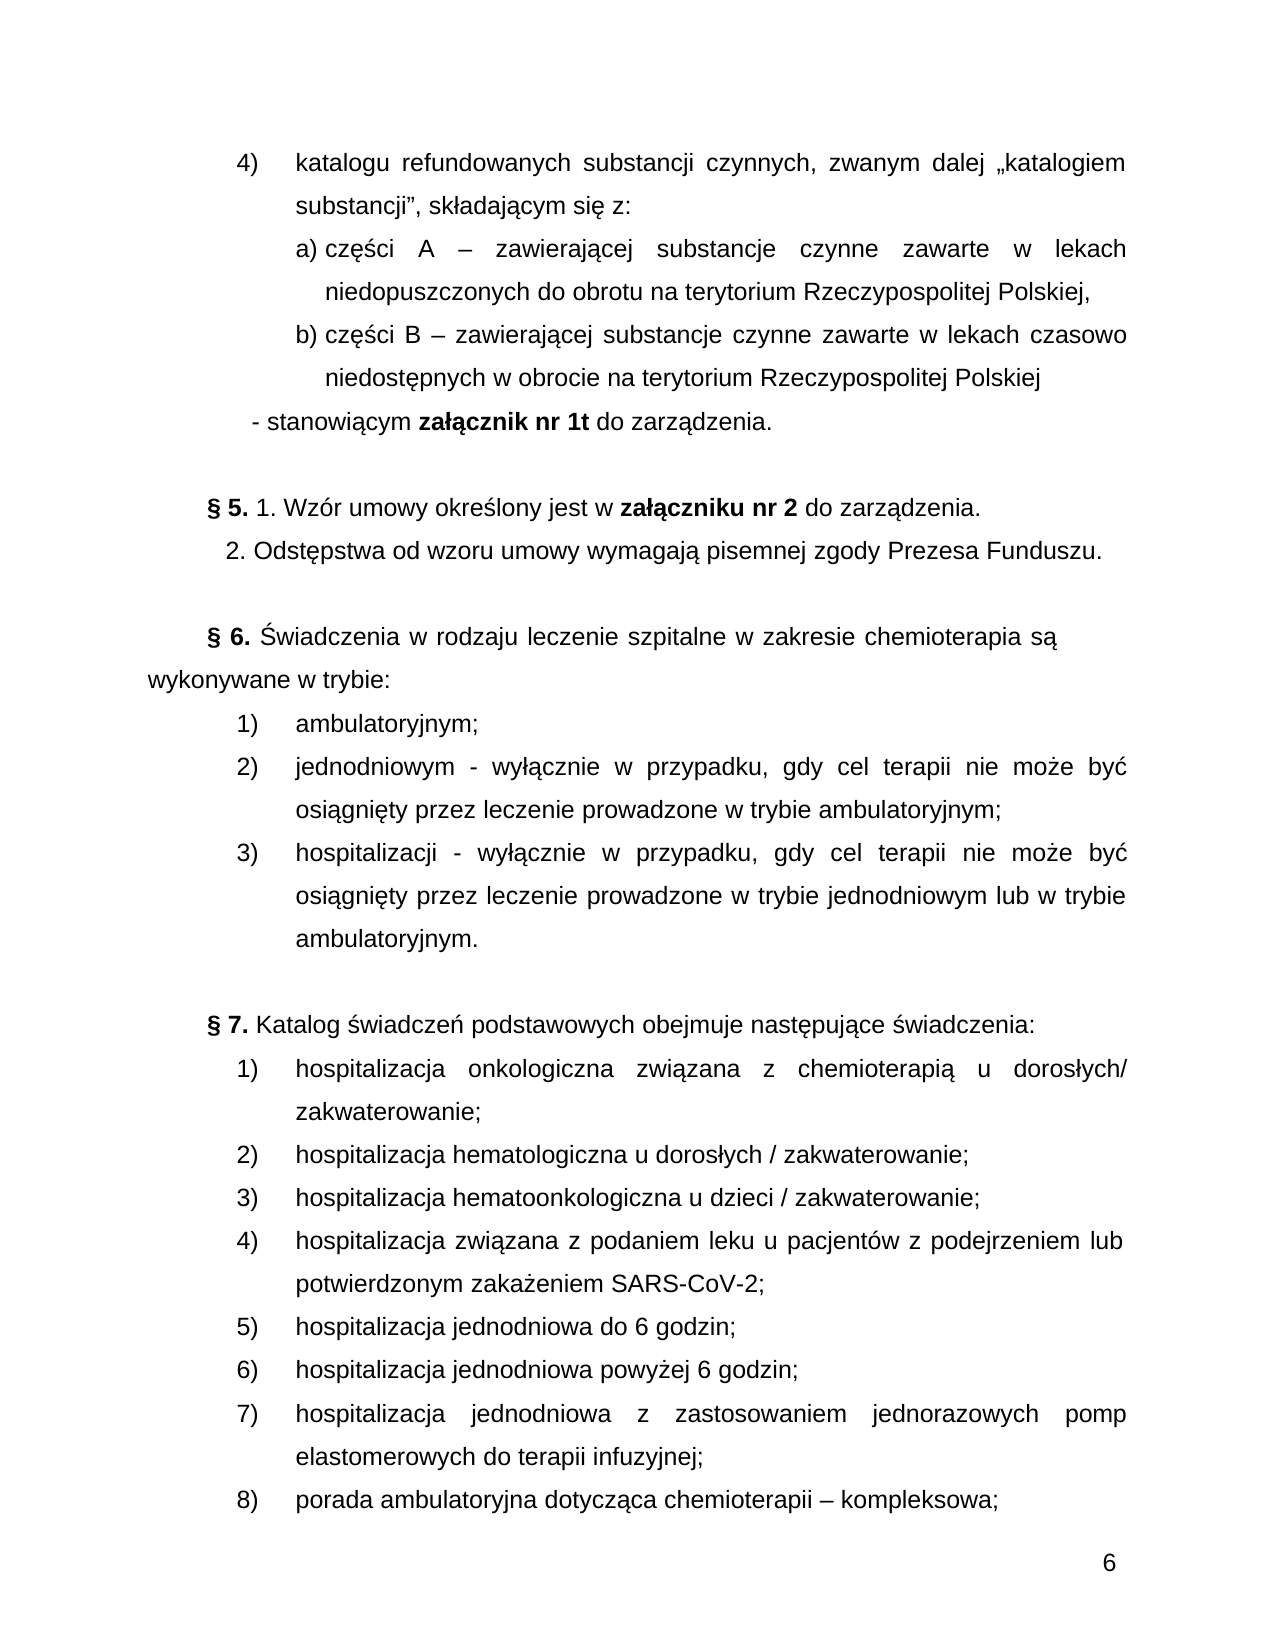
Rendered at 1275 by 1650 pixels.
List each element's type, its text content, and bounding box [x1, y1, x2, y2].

list hospitalizacji - wyłącznie w przypadku, gdy cel terapii nie może być osiągnięty przez leczenie prowadzone w trybie jednodniowym lub w trybie ambulatoryjnym. [236, 838, 1127, 953]
text § 7. Katalog świadczeń podstawowych obejmuje następujące świadczenia: [207, 1010, 1139, 1039]
text - stanowiącym załącznik nr 1t do zarządzenia. [251, 406, 1139, 435]
text niedostępnych w obrocie na terytorium Rzeczypospolitej Polskiej [325, 363, 1139, 392]
list hospitalizacja onkologiczna związana z chemioterapią u dorosłych/ [236, 1053, 1139, 1082]
list jednodniowym - wyłącznie w przypadku, gdy cel terapii nie może być osiągnięty przez leczenie prowadzone w trybie ambulatoryjnym; [236, 752, 1127, 823]
list porada ambulatoryjna dotycząca chemioterapii – kompleksowa; [236, 1485, 1139, 1513]
list ambulatoryjnym; [236, 708, 1139, 737]
list części A – zawierającej substancje czynne zawarte w lekach niedopuszczonych do obrotu na terytorium Rzeczypospolitej Polskiej, [295, 234, 1127, 306]
text wykonywane w trybie: [148, 665, 1139, 694]
list hospitalizacja związana z podaniem leku u pacjentów z podejrzeniem lub potwierdzonym zakażeniem SARS-CoV-2; [236, 1226, 1127, 1298]
list części B – zawierającej substancje czynne zawarte w lekach czasowo [295, 320, 1139, 349]
list Odstępstwa od wzoru umowy wymagają pisemnej zgody Prezesa Funduszu. [225, 536, 1139, 565]
list hospitalizacja jednodniowa do 6 godzin; [236, 1312, 1139, 1341]
list hospitalizacja hematologiczna u dorosłych / zakwaterowanie; [236, 1140, 1139, 1168]
list hospitalizacja hematoonkologiczna u dzieci / zakwaterowanie; [236, 1183, 1139, 1212]
text § 6. Świadczenia w rodzaju leczenie szpitalne w zakresie chemioterapia są [207, 622, 1139, 651]
text zakwaterowanie; [295, 1097, 1139, 1125]
list hospitalizacja jednodniowa z zastosowaniem jednorazowych pomp elastomerowych do terapii infuzyjnej; [236, 1398, 1127, 1470]
text § 5. 1. Wzór umowy określony jest w załączniku nr 2 do zarządzenia. [207, 493, 1139, 522]
list hospitalizacja jednodniowa powyżej 6 godzin; [236, 1355, 1139, 1384]
list katalogu refundowanych substancji czynnych, zwanym dalej „katalogiem substancji”, składającym się z: [236, 148, 1127, 219]
